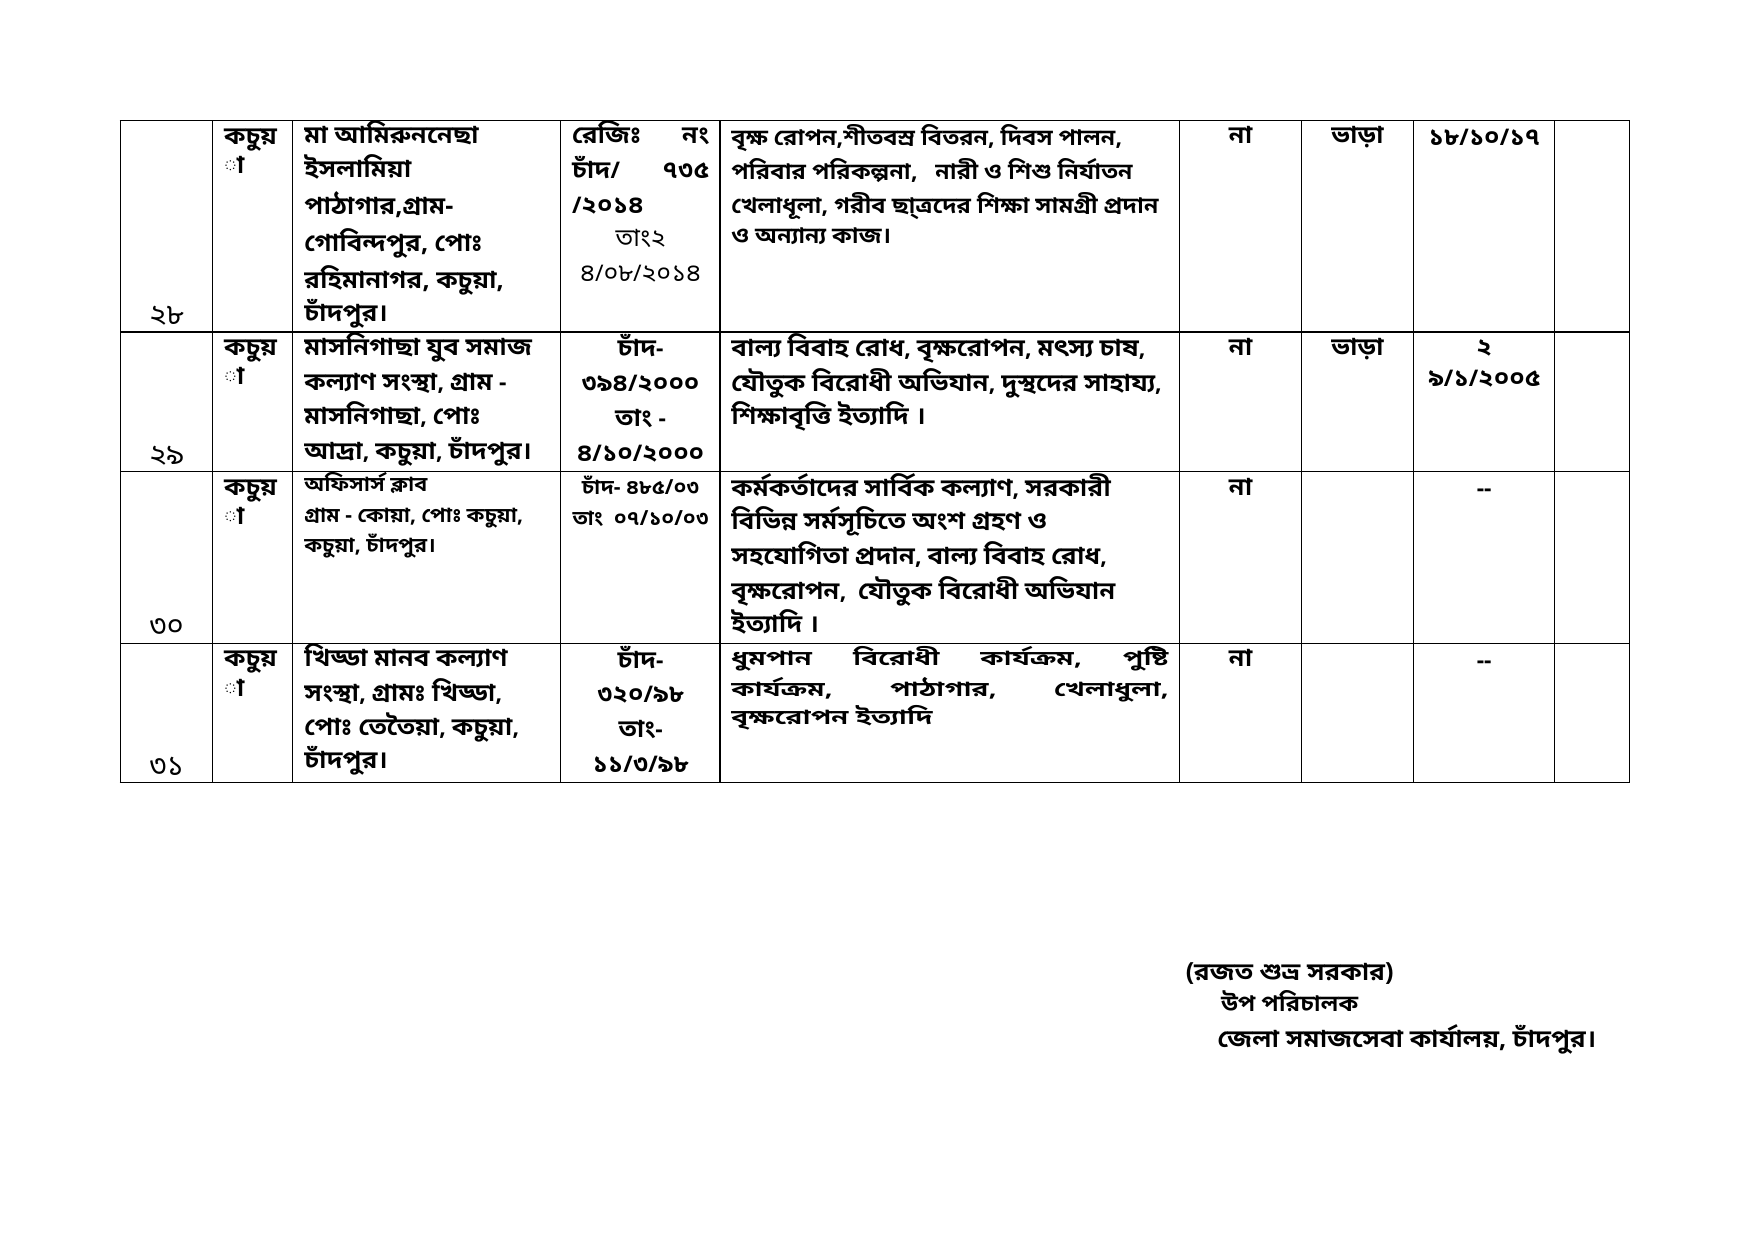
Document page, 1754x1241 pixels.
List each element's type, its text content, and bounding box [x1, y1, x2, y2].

table_cell চাঁদ- ৩৯৪/২০০০ তাং -৪/১০/২০০০ [561, 333, 719, 471]
table_cell বাল্য বিবাহ রোধ, বৃক্ষরোপন, মৎস্য চাষ, যৌতুক বিরোধী অভিযান, দুস্থদের সাহায্য, শিক্ষাবৃত্তি ইত্যাদি । [721, 333, 1179, 471]
table_cell না [1180, 644, 1301, 782]
table_cell না [1180, 333, 1301, 471]
table_cell ২৯ [121, 333, 212, 471]
text উপ পরিচালক [945, 991, 1634, 1021]
table_cell ৩০ [121, 472, 212, 642]
table_cell খিড্ডা মানব কল্যাণ সংস্থা, গ্রামঃ খিড্ডা, পোঃ তেতৈয়া, কচুয়া, চাঁদপুর। [293, 644, 560, 782]
table_cell কচুয়া [213, 333, 292, 471]
table_cell মা আমিরুননেছা ইসলামিয়া পাঠাগার,গ্রাম- গোবিন্দপুর, পোঃ রহিমানাগর, কচুয়া, চাঁদপুর। [293, 121, 560, 331]
table_cell ১৮/১০/১৭ [1414, 121, 1554, 331]
table_cell ভাড়া [1302, 333, 1413, 471]
table_cell কর্মকর্তাদের সার্বিক কল্যাণ, সরকারী বিভিন্ন সর্মসূচিতে অংশ গ্রহণ ও সহযোগিতা প্রদান, বাল্য বিবাহ রোধ, বৃক্ষরোপন, যৌতুক বিরোধী অভিযান ইত্যাদি । [721, 472, 1179, 642]
table_cell চাঁদ- ৩২০/৯৮ তাং-১১/৩/৯৮ [561, 644, 719, 782]
table_cell অফিসার্স ক্লাব গ্রাম - কোয়া, পোঃ কচুয়া, কচুয়া, চাঁদপুর। [293, 472, 560, 642]
table_cell কচুয়া [213, 644, 292, 782]
table_cell মাসনিগাছা যুব সমাজ কল্যাণ সংস্থা, গ্রাম - মাসনিগাছা, পোঃ আদ্রা, কচুয়া, চাঁদপুর। [293, 333, 560, 471]
table_cell বৃক্ষ রোপন,শীতবস্র বিতরন, দিবস পালন, পরিবার পরিকল্পনা, নারী ও শিশু নির্যাতন খেলাধূলা, গরীব ছা্ত্রদের শিক্ষা সামগ্রী প্রদান ও অন্যান্য কাজ। [721, 121, 1179, 331]
table_cell [1555, 121, 1629, 331]
table_cell [1555, 644, 1629, 782]
table_cell -- [1414, 472, 1554, 642]
table_cell ২৮ [121, 121, 212, 331]
table_cell ৩১ [121, 644, 212, 782]
table_cell [1555, 472, 1629, 642]
table_cell না [1180, 121, 1301, 331]
text জেলা সমাজসেবা কার্যালয়, চাঁদপুর। [120, 1021, 1634, 1058]
table_cell [1302, 644, 1413, 782]
table_cell ধুমপান বিরোধী কার্যক্রম, পুষ্টি কার্যক্রম, পাঠাগার, খেলাধুলা, বৃক্ষরোপন ইত্যাদি [721, 644, 1179, 782]
table_cell না [1180, 472, 1301, 642]
table_cell ২৯/১/২০০৫ [1414, 333, 1554, 471]
table_cell কচুয়া [213, 121, 292, 331]
table_cell চাঁদ- ৪৮৫/০৩ তাং ০৭/১০/০৩ [561, 472, 719, 642]
table_cell রেজিঃ নং চাঁদ/ ৭৩৫ /২০১৪ তাং২৪/০৮/২০১৪ [561, 121, 719, 331]
table_cell ভাড়া [1302, 121, 1413, 331]
table_cell [1555, 333, 1629, 471]
table_cell কচুয়া [213, 472, 292, 642]
table_cell -- [1414, 644, 1554, 782]
text (রজত শুভ্র সরকার) [945, 954, 1634, 991]
table_cell [1302, 472, 1413, 642]
